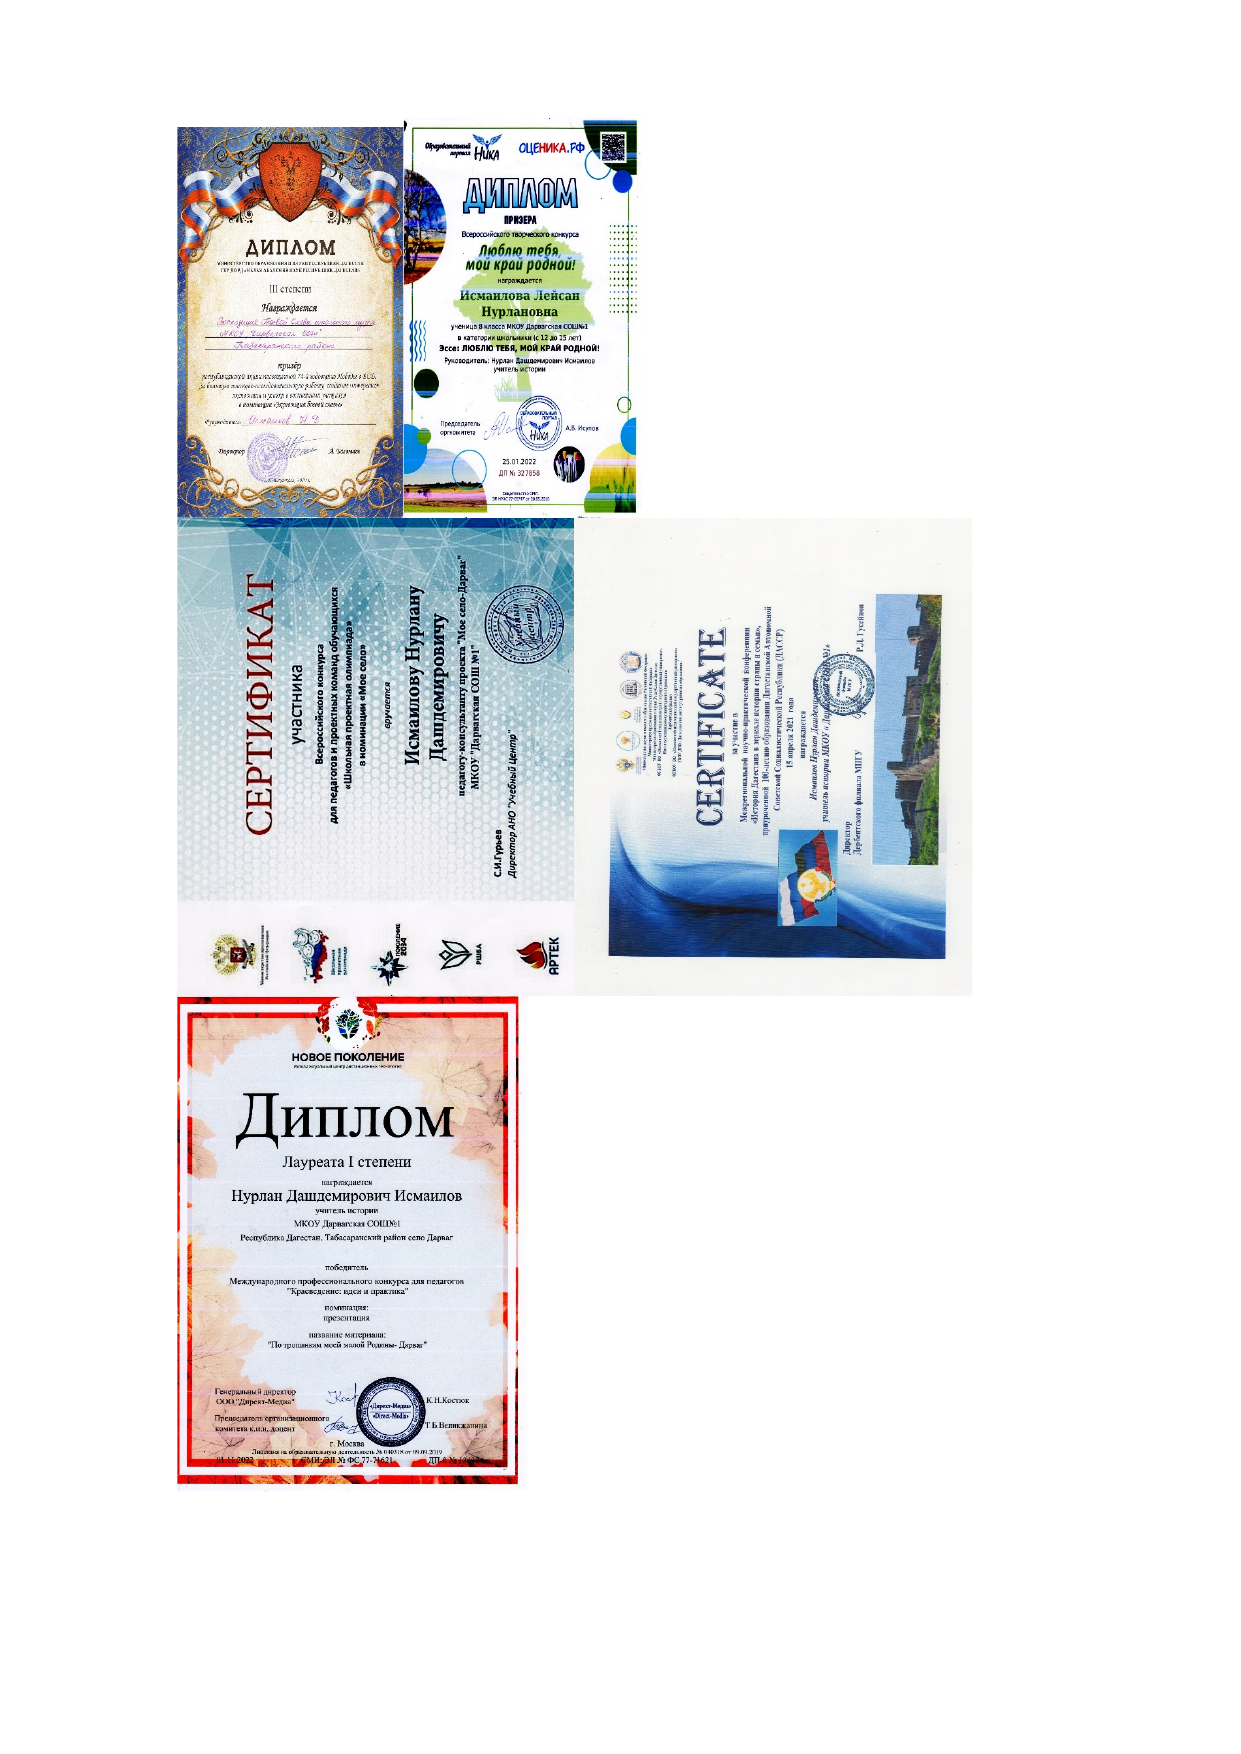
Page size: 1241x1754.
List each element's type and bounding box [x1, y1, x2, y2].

picture [177, 118, 973, 1493]
